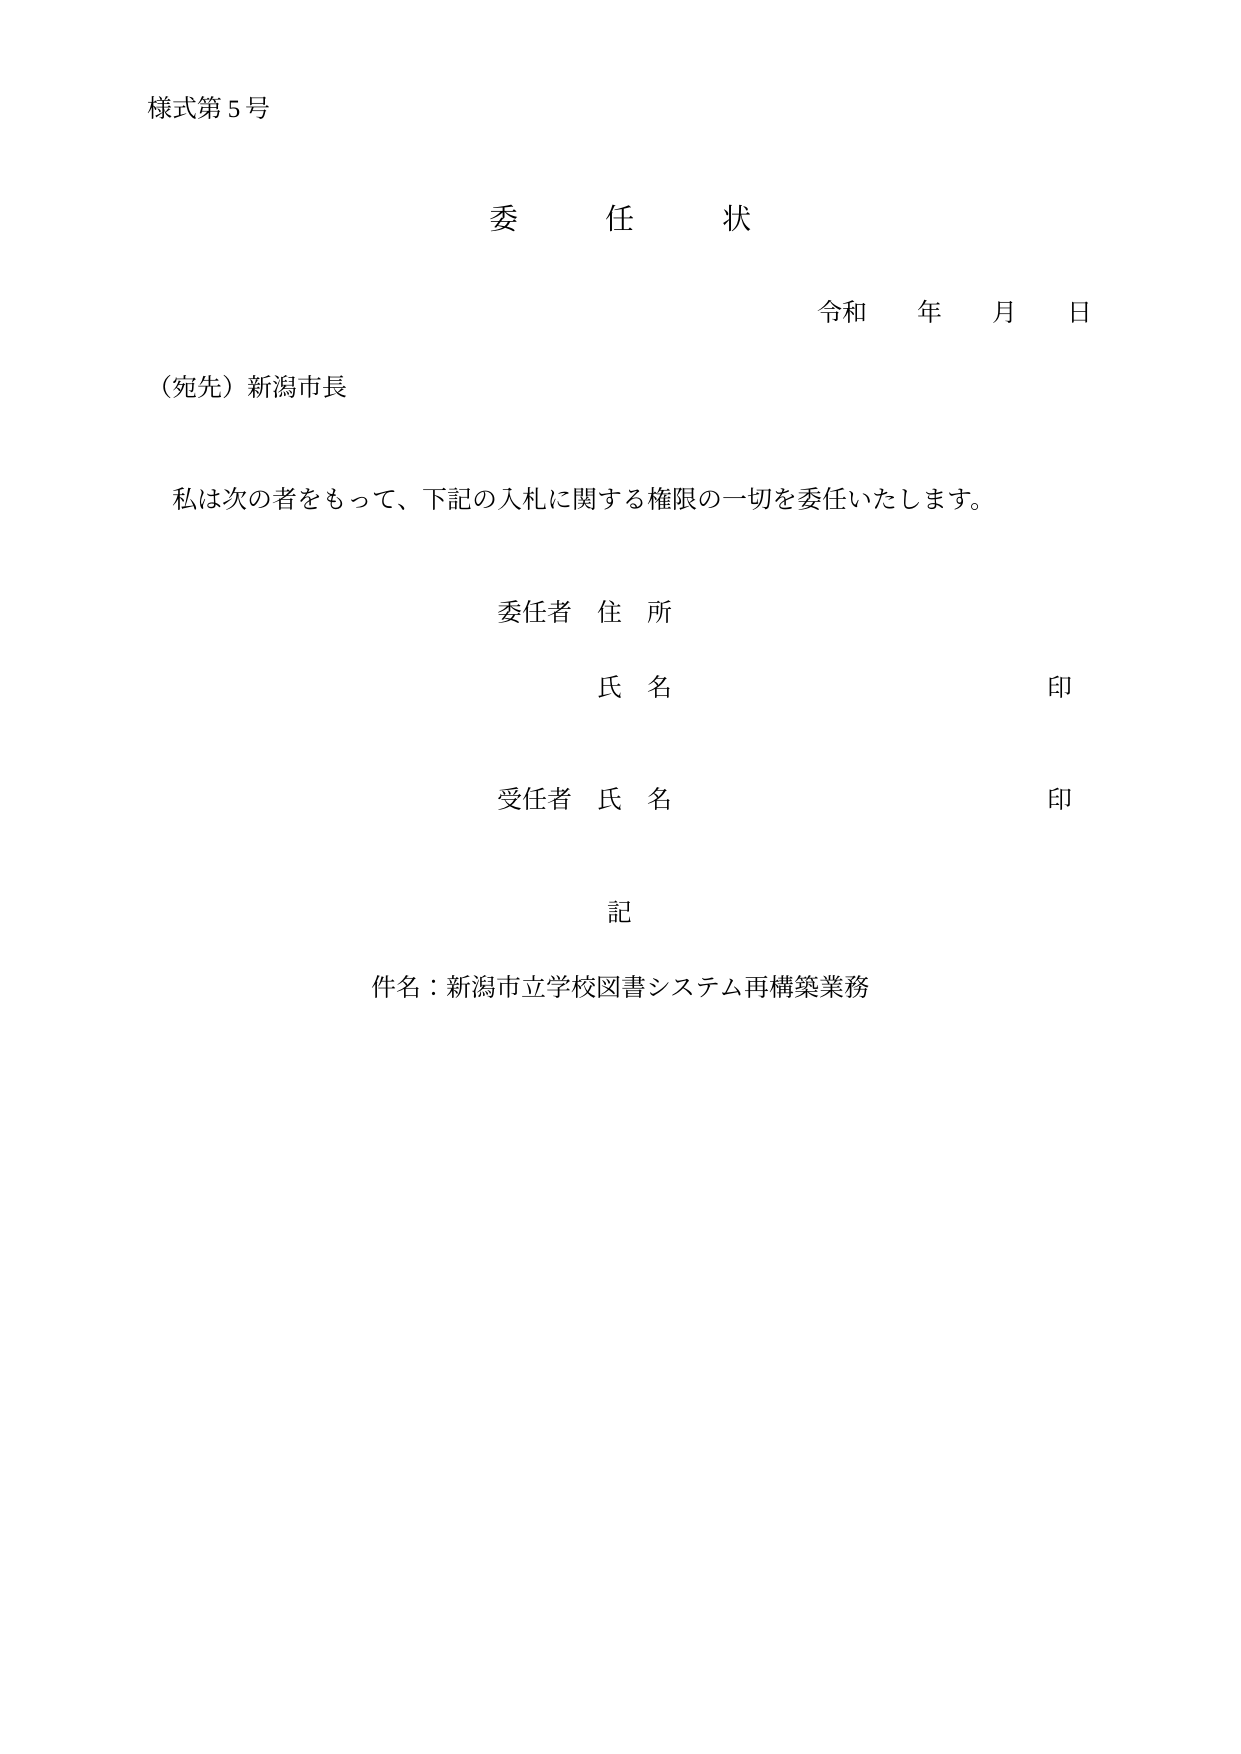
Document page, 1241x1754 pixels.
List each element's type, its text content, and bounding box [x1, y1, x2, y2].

text 私は次の者をもって、下記の入札に関する権限の一切を委任いたします。 [148, 479, 1092, 517]
text 令和 年 月 日 [148, 292, 1092, 329]
text 受任者 氏 名 印 [498, 779, 1092, 817]
subtitle 委 任 状 [148, 179, 1092, 254]
text 件名：新潟市立学校図書システム再構築業務 [148, 967, 1092, 1004]
text （宛先）新潟市長 [148, 367, 1092, 404]
text 委任者 住 所 [498, 592, 1092, 629]
text 記 [148, 892, 1092, 929]
text 氏 名 印 [498, 667, 1092, 704]
